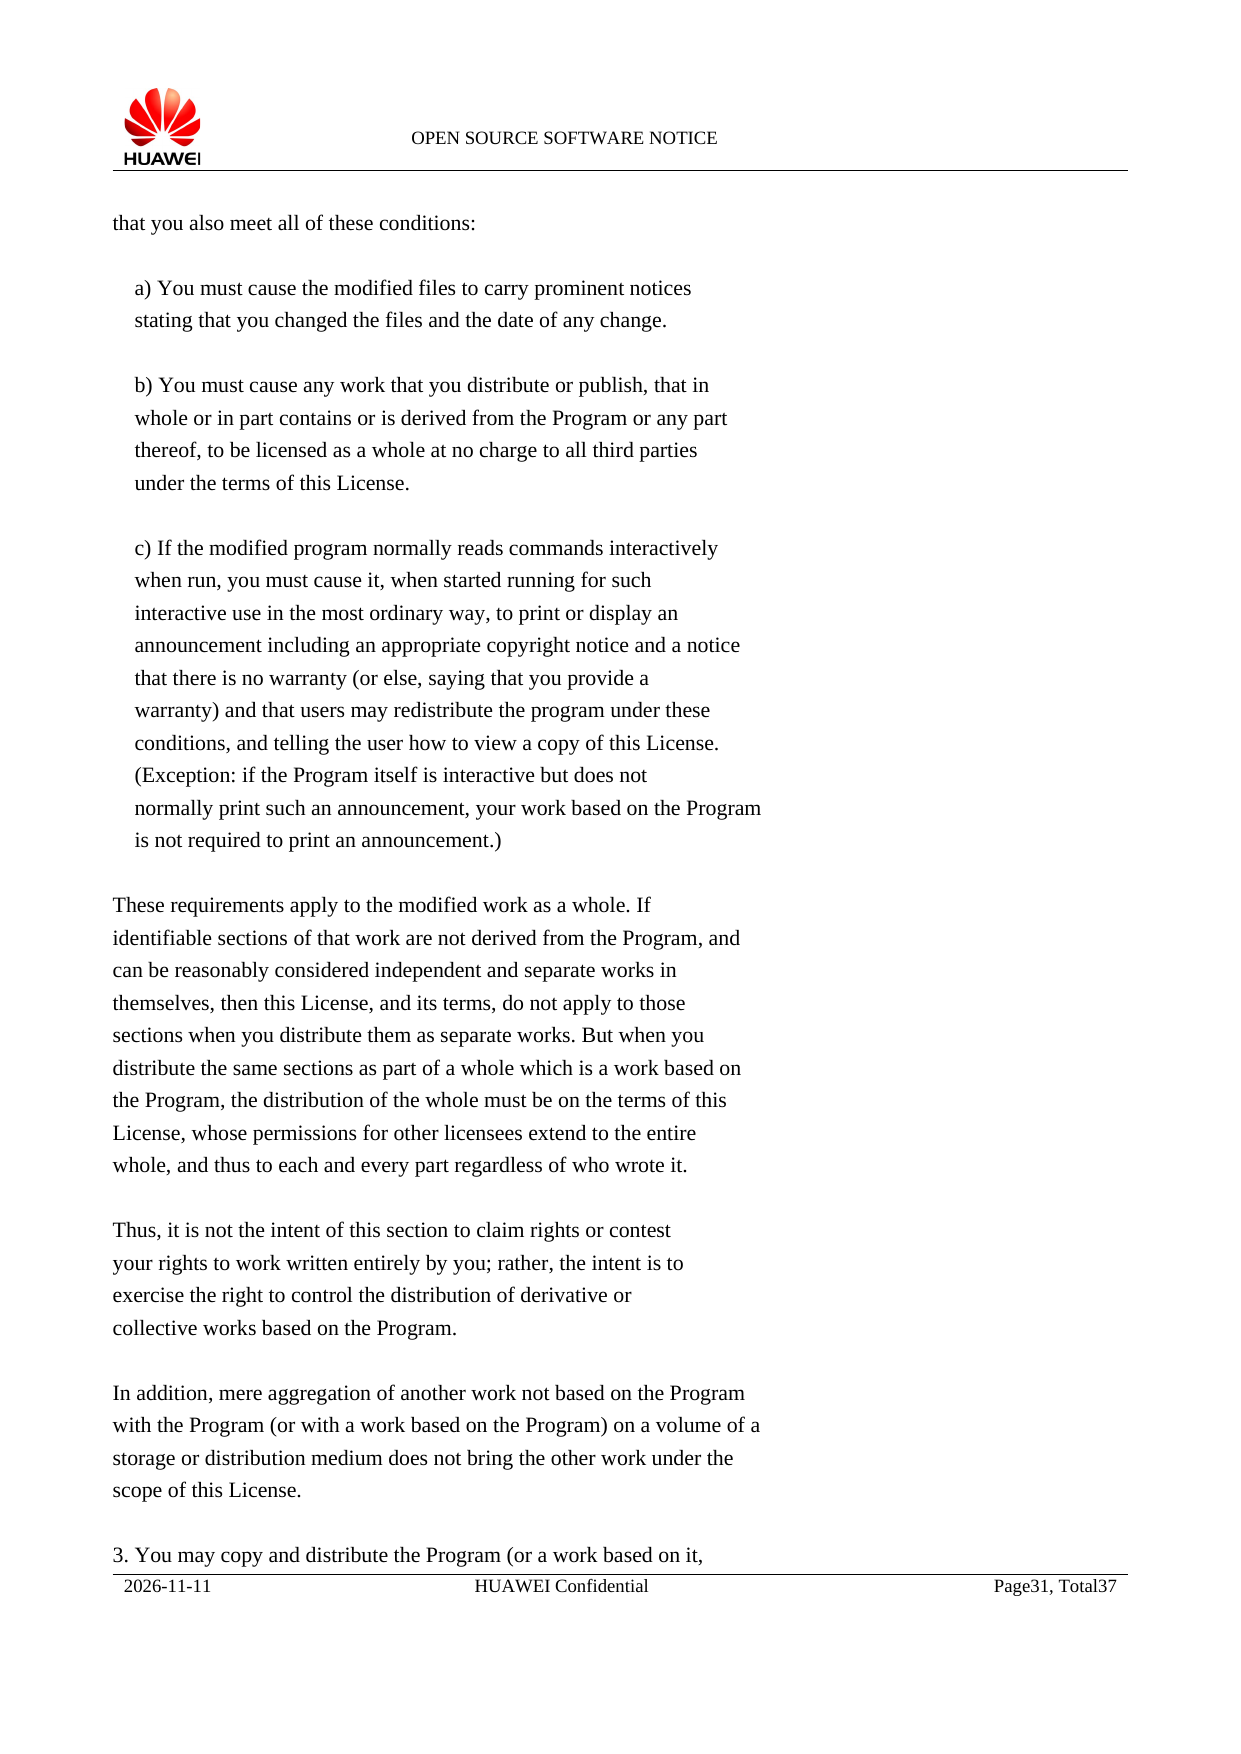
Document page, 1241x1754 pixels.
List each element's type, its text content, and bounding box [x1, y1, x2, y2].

picture [124, 88, 201, 165]
